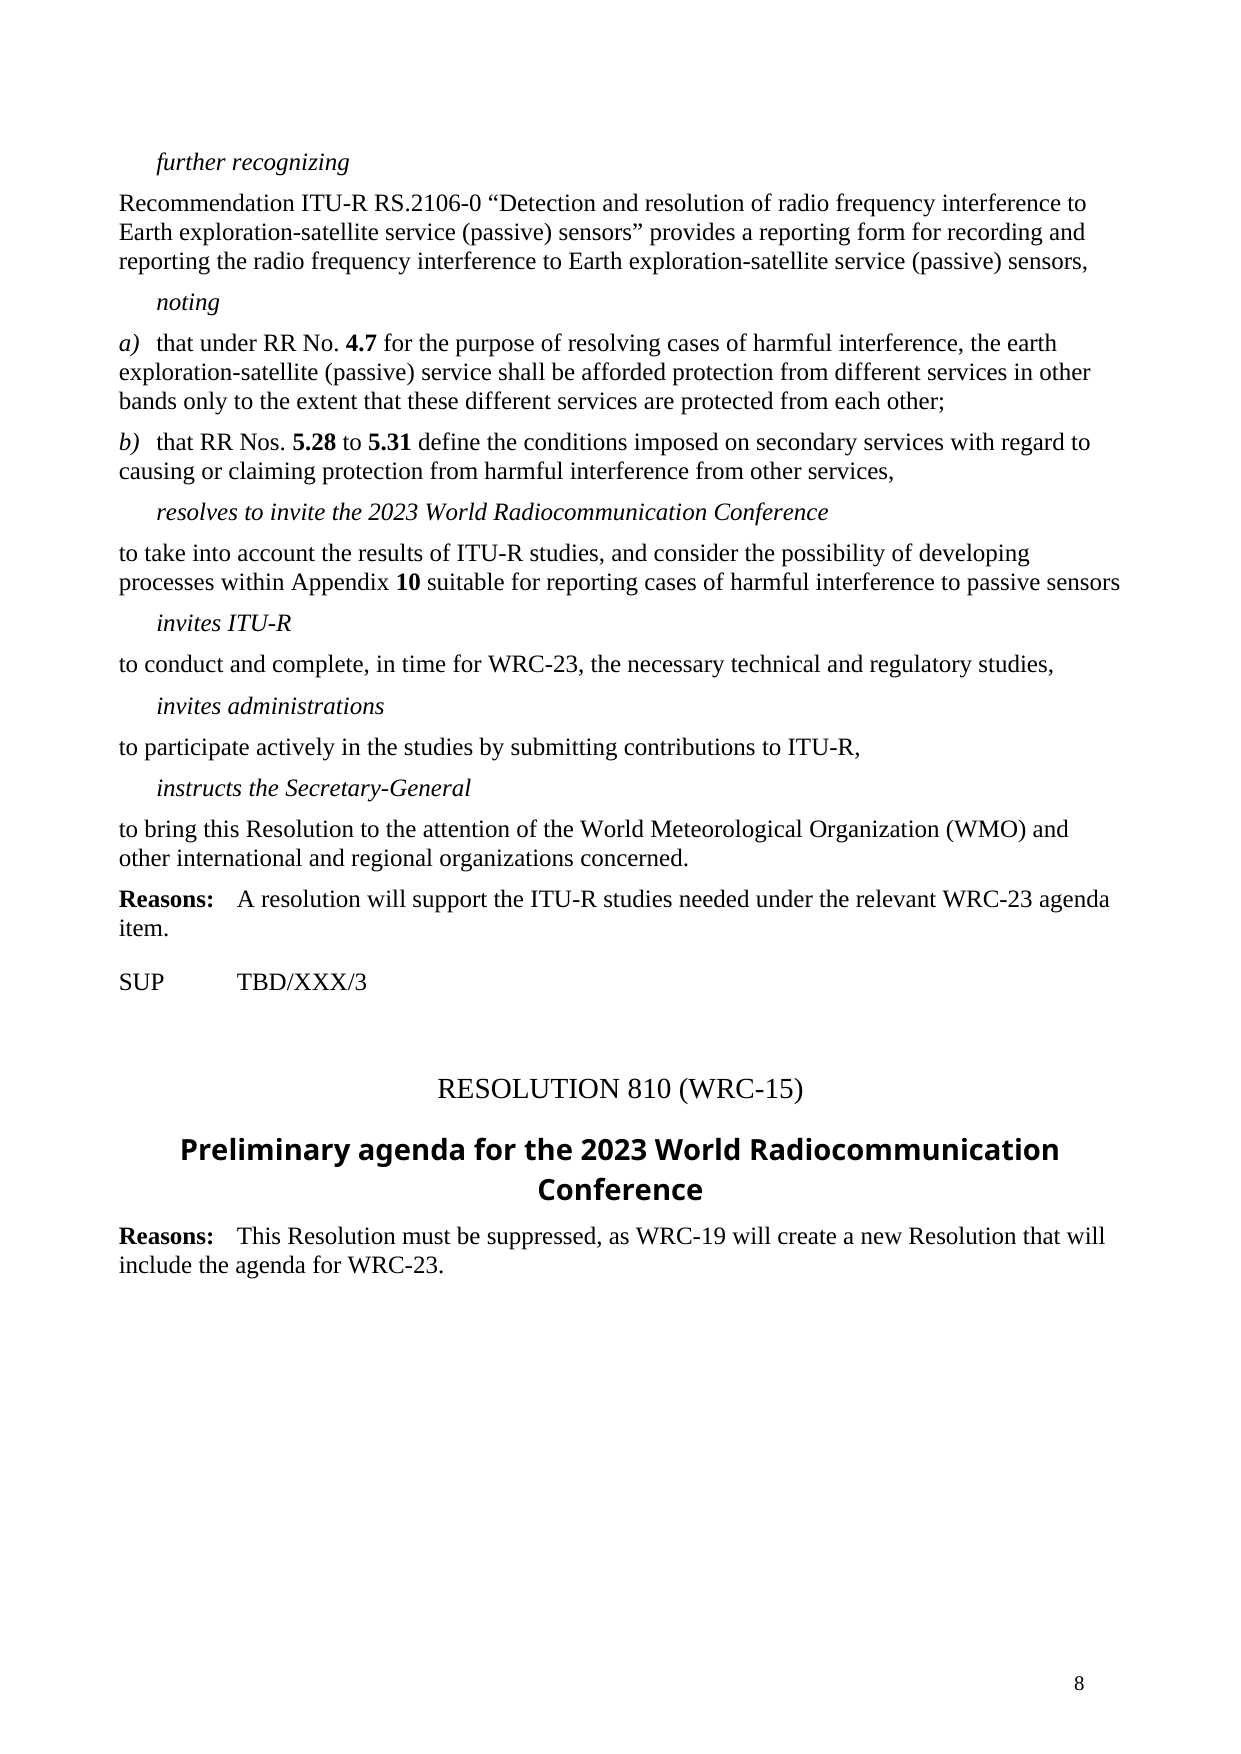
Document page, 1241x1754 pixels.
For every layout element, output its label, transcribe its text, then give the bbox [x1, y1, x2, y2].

text SUP TBD/XXX/3 [118, 967, 1122, 996]
text to take into account the results of ITU-R studies, and consider the possibility of developing processes within Appendix 10 suitable for reporting cases of harmful interference to passive sensors [118, 538, 1122, 596]
text invites ITU-R [118, 608, 1122, 637]
text to participate actively in the studies by submitting contributions to ITU-R, [118, 732, 1122, 761]
title Preliminary agenda for the 2023 World Radiocommunication Conference [118, 1129, 1122, 1209]
text a) that under RR No. 4.7 for the purpose of resolving cases of harmful interference, the earth exploration-satellite (passive) service shall be afforded protection from different services in other bands only to the extent that these different services are protected from each other; [118, 328, 1122, 414]
text invites administrations [118, 691, 1122, 719]
text further recognizing [118, 147, 1122, 176]
text RESOLUTION 810 (WRC-15) [118, 1071, 1122, 1104]
text Reasons: A resolution will support the ITU-R studies needed under the relevant WRC-23 agenda item. [118, 884, 1122, 942]
text resolves to invite the 2023 World Radiocommunication Conference [118, 497, 1122, 526]
text to bring this Resolution to the attention of the World Meteorological Organization (WMO) and other international and regional organizations concerned. [118, 814, 1122, 872]
text b) that RR Nos. 5.28 to 5.31 define the conditions imposed on secondary services with regard to causing or claiming protection from harmful interference from other services, [118, 427, 1122, 484]
text Recommendation ITU-R RS.2106-0 “Detection and resolution of radio frequency interference to Earth exploration-satellite service (passive) sensors” provides a reporting form for recording and reporting the radio frequency interference to Earth exploration-satellite service (passive) sensors, [118, 188, 1122, 274]
text Reasons: This Resolution must be suppressed, as WRC-19 will create a new Resolution that will include the agenda for WRC-23. [118, 1221, 1122, 1279]
text instructs the Secretary-General [118, 773, 1122, 802]
text noting [118, 287, 1122, 316]
text to conduct and complete, in time for WRC-23, the necessary technical and regulatory studies, [118, 649, 1122, 678]
